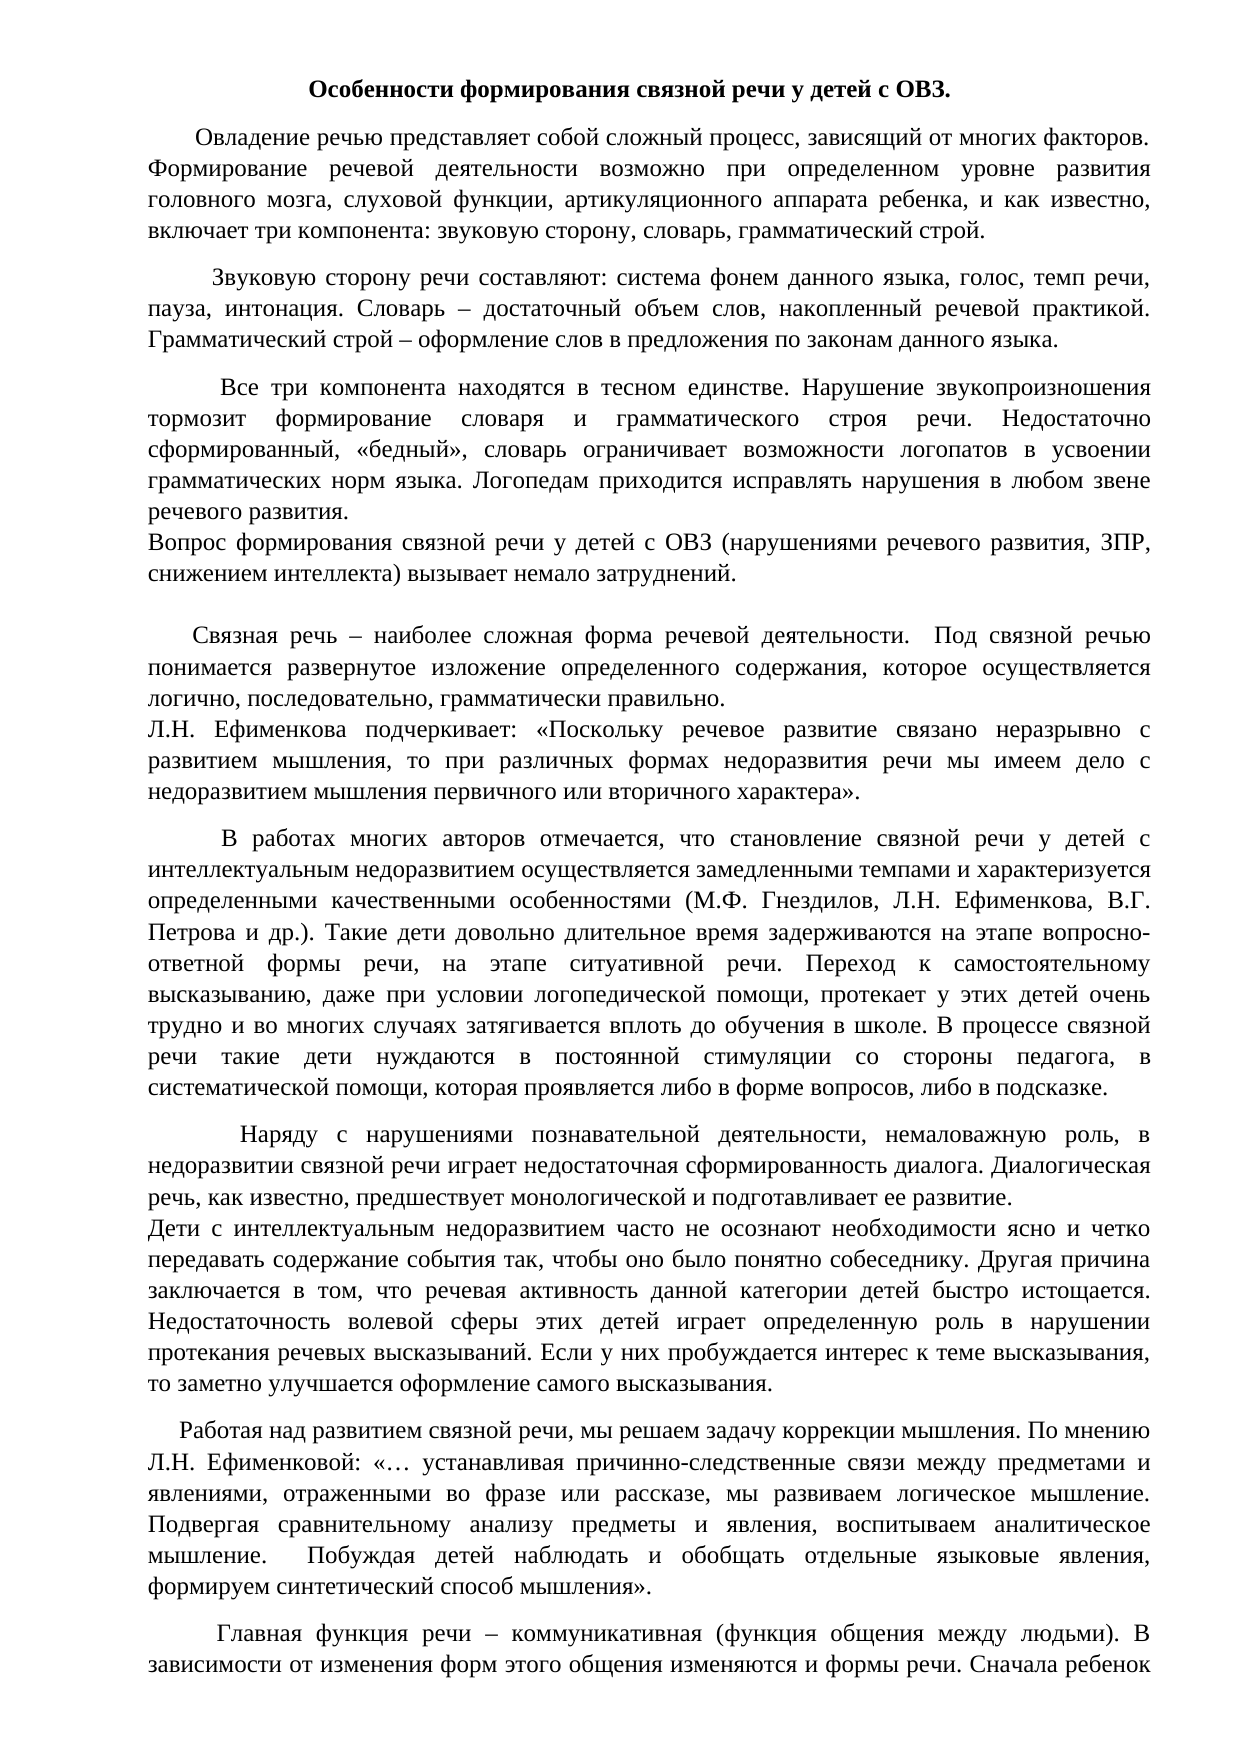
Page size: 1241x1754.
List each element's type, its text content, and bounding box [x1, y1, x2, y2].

text Л.Н. Ефименкова подчеркивает: «Поскольку речевое развитие связано неразрывно с развитием мышления, то при различных формах недоразвития речи мы имеем дело с недоразвитием мышления первичного или вторичного характера». [148, 714, 1152, 804]
text Наряду с нарушениями познавательной деятельности, немаловажную роль, в недоразвитии связной речи играет недостаточная сформированность диалога. Диалогическая речь, как известно, предшествует монологической и подготавливает ее развитие. [148, 1179, 1152, 1210]
text Все три компонента находятся в тесном единстве. Нарушение звукопроизношения тормозит формирование словаря и грамматического строя речи. Недостаточно сформированный, «бедный», словарь ограничивает возможности логопатов в усвоении грамматических норм языка. Логопедам приходится исправлять нарушения в любом звене речевого развития. [148, 372, 1152, 525]
text Дети с интеллектуальным недоразвитием часто не осознают необходимости ясно и четко передавать содержание события так, чтобы оно было понятно собеседнику. Другая причина заключается в том, что речевая активность данной категории детей быстро истощается. Недостаточность волевой сферы этих детей играет определенную роль в нарушении протекания речевых высказываний. Если у них пробуждается интерес к теме высказывания, то заметно улучшается оформление самого высказывания. [148, 1366, 1152, 1397]
text Звуковую сторону речи составляют: система фонем данного языка, голос, темп речи, пауза, интонация. Словарь – достаточный объем слов, накопленный речевой практикой. Грамматический строй – оформление слов в предложения по законам данного языка. [148, 262, 1152, 353]
text Работая над развитием связной речи, мы решаем задачу коррекции мышления. По мнению Л.Н. Ефименковой: «… устанавливая причинно-следственные связи между предметами и явлениями, отраженными во фразе или рассказе, мы развиваем логическое мышление. Подвергая сравнительному анализу предметы и явления, воспитываем аналитическое мышление. Побуждая детей наблюдать и обобщать отдельные языковые явления, формируем синтетический способ мышления». [148, 1568, 1152, 1599]
text Овладение речью представляет собой сложный процесс, зависящий от многих факторов. Формирование речевой деятельности возможно при определенном уровне развития головного мозга, слуховой функции, артикуляционного аппарата ребенка, и как известно, включает три компонента: звуковую сторону, словарь, грамматический строй. [148, 122, 1152, 243]
text Особенности формирования связной речи у детей с ОВЗ. [148, 74, 1152, 103]
text Вопрос формирования связной речи у детей с ОВЗ (нарушениями речевого развития, ЗПР, снижением интеллекта) вызывает немало затруднений. [148, 527, 1152, 587]
text Связная речь – наиболее сложная форма речевой деятельности. Под связной речью понимается развернутое изложение определенного содержания, которое осуществляется логично, последовательно, грамматически правильно. [148, 621, 1152, 711]
